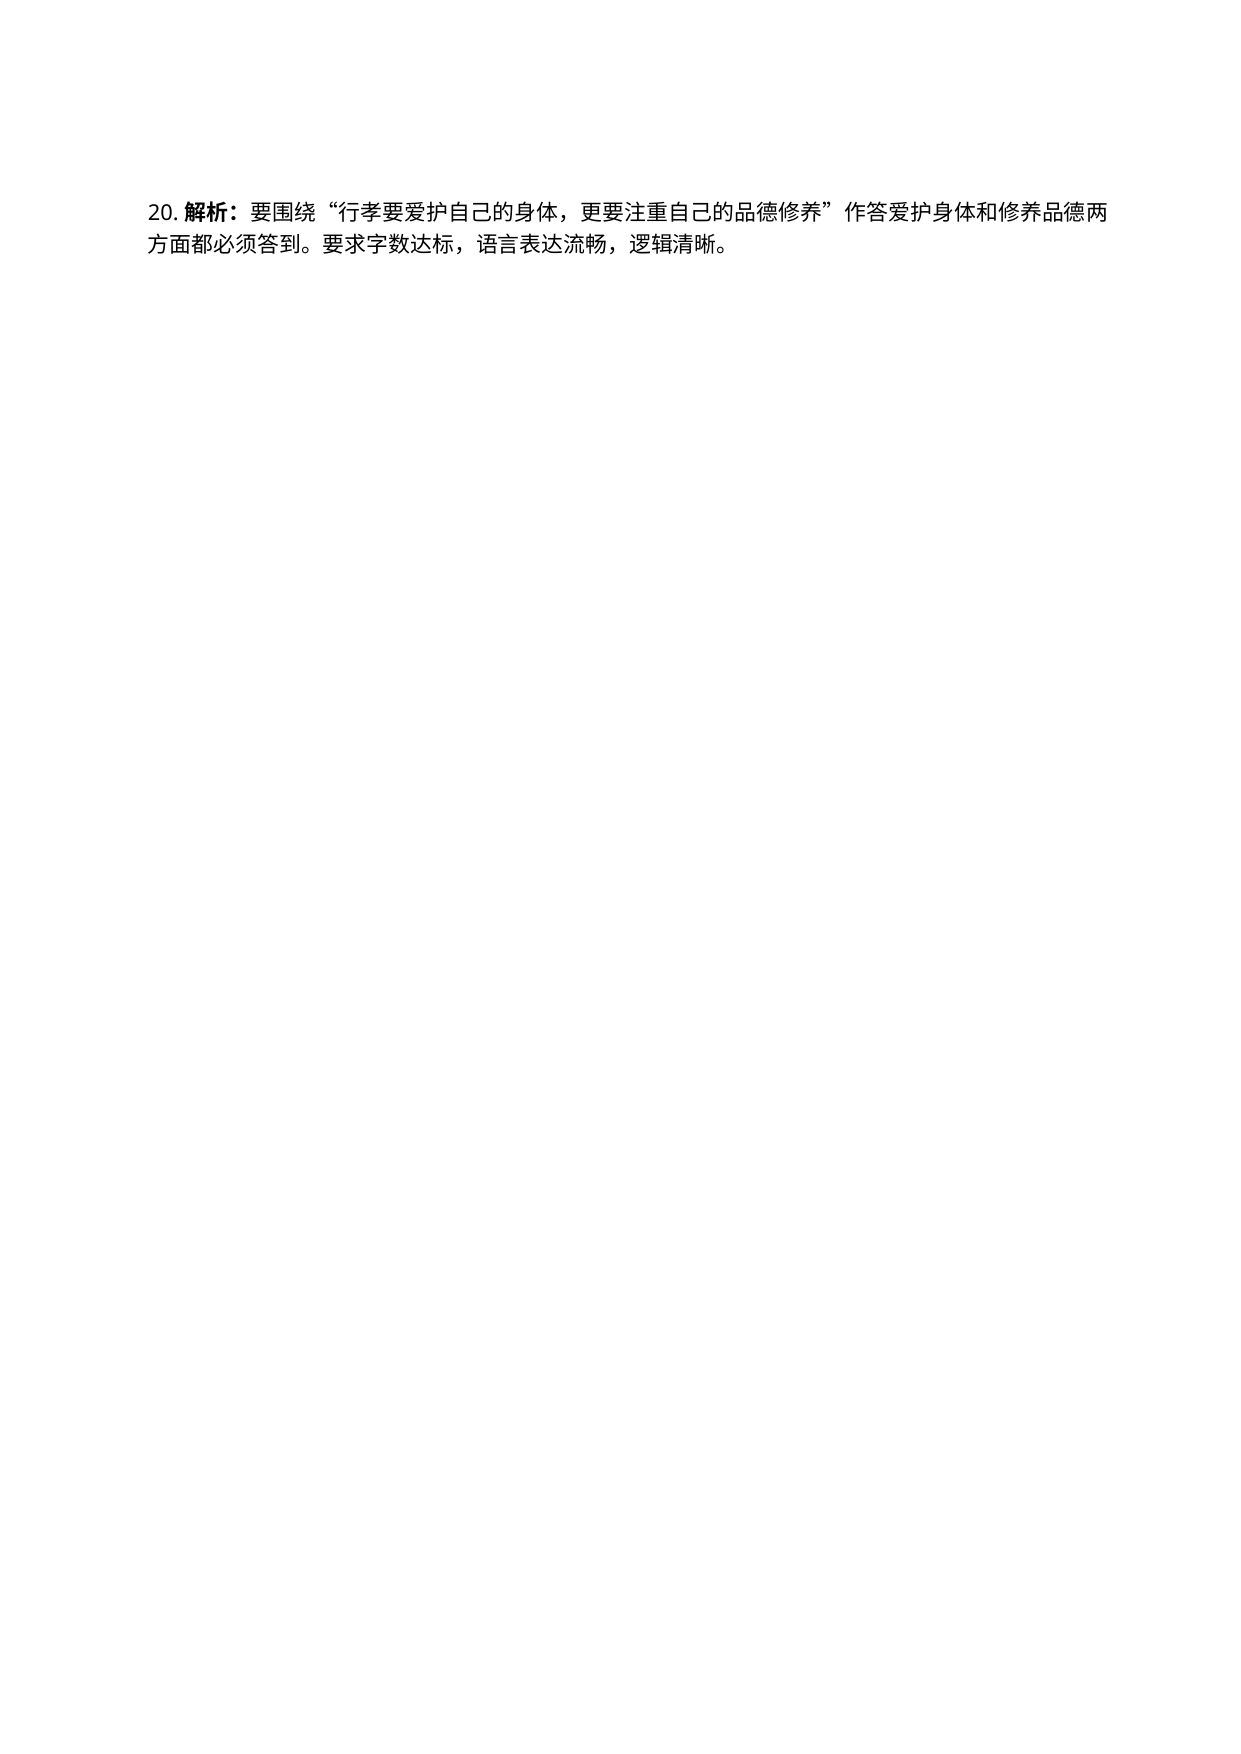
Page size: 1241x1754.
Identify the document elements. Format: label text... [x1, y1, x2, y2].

text 20. 解析：要围绕“行孝要爱护自己的身体，更要注重自己的品德修养”作答爱护身体和修养品德两方面都必须答到。要求字数达标，语言表达流畅，逻辑清晰。 [148, 194, 1107, 259]
